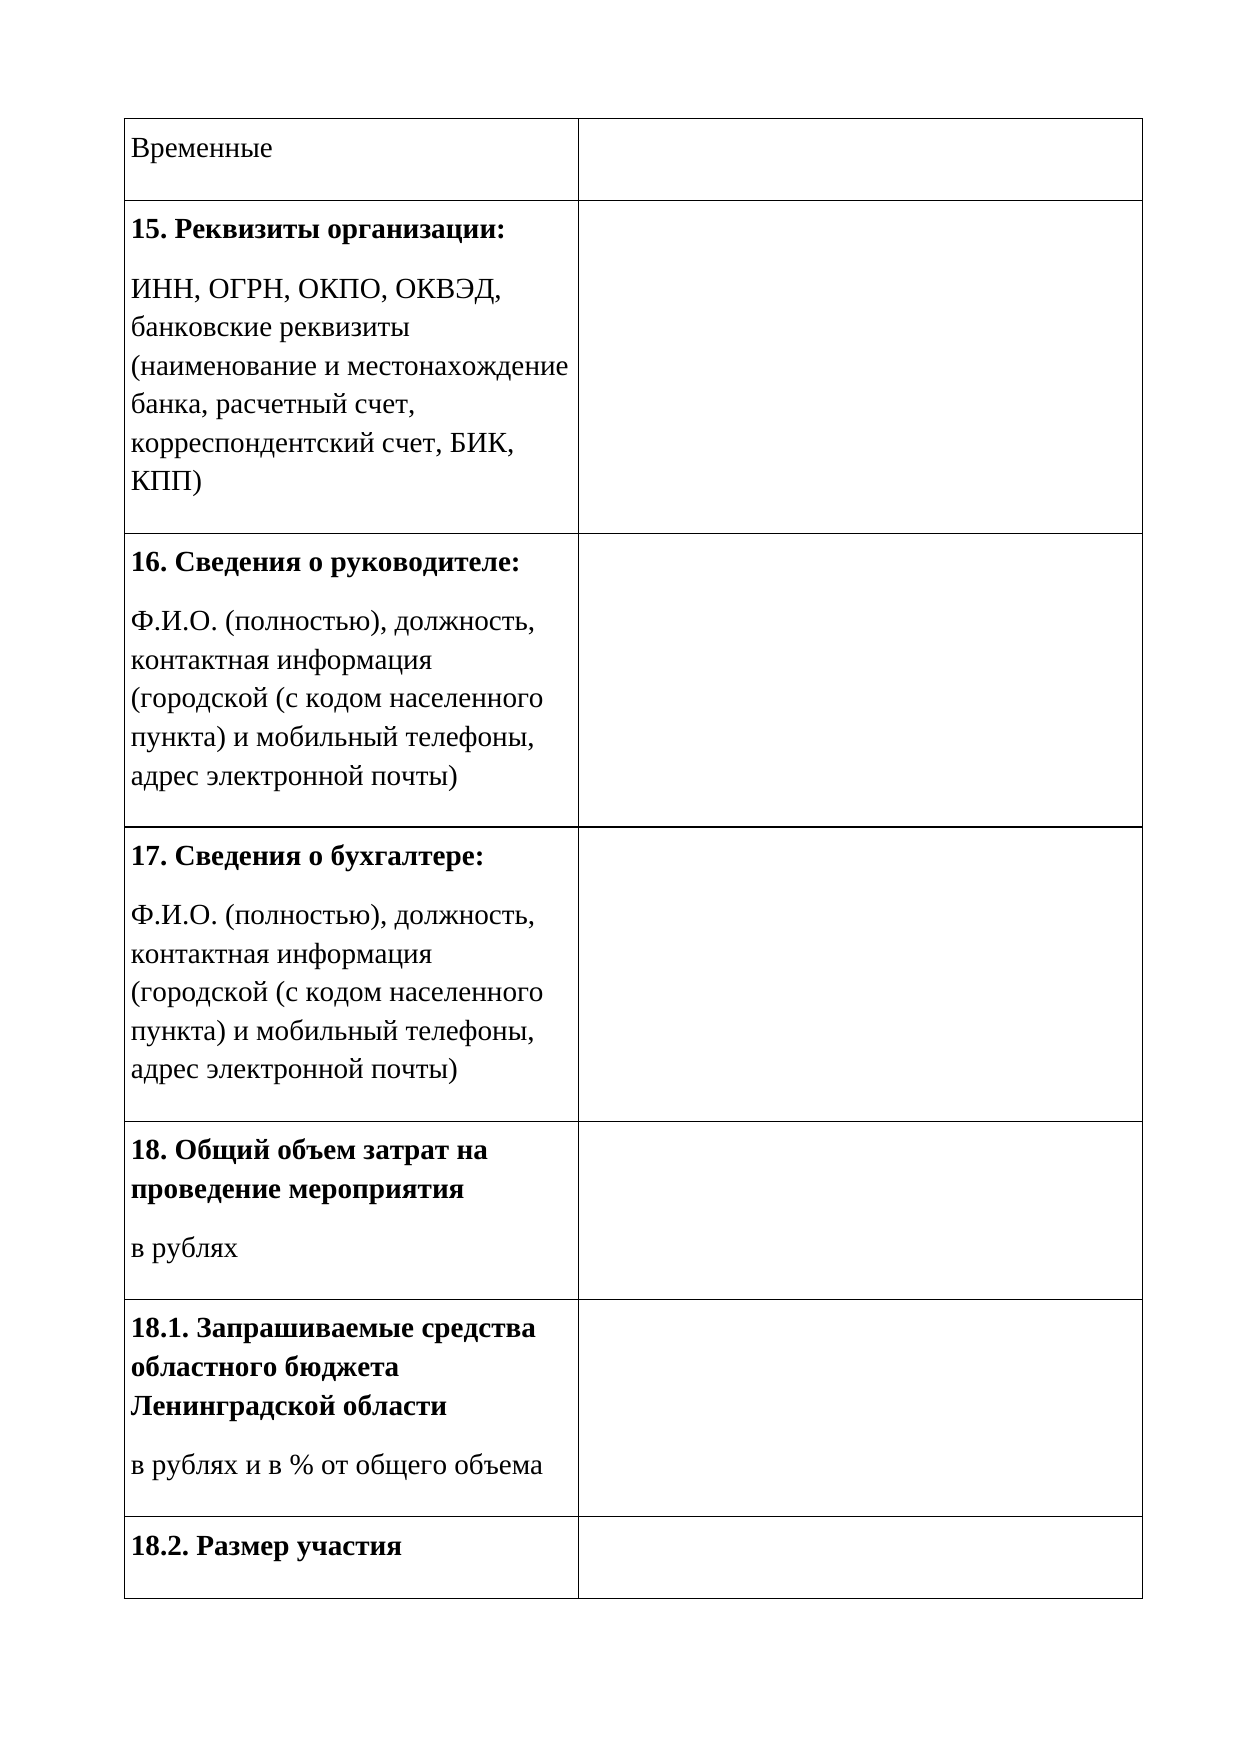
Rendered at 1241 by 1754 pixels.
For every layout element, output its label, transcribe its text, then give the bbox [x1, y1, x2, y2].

table_cell 16. Сведения о руководителе: Ф.И.О. (полностью), должность, контактная информация (городской (с кодом населенного пункта) и мобильный телефоны, адрес электронной почты) [125, 534, 578, 826]
table_cell [579, 534, 1142, 826]
table_cell 15. Реквизиты организации: ИНН, ОГРН, ОКПО, ОКВЭД, банковские реквизиты (наименование и местонахождение банка, расчетный счет, корреспондентский счет, БИК, КПП) [125, 201, 578, 532]
table_cell [579, 1517, 1142, 1598]
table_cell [125, 1517, 578, 1598]
table_cell 18.1. Запрашиваемые средства областного бюджета Ленинградской области в рублях и в % от общего объема [125, 1300, 578, 1516]
table_cell [579, 1300, 1142, 1516]
table_cell [579, 119, 1142, 200]
table_cell [579, 1122, 1142, 1299]
table_cell 17. Сведения о бухгалтере: Ф.И.О. (полностью), должность, контактная информация (городской (с кодом населенного пункта) и мобильный телефоны, адрес электронной почты) [125, 828, 578, 1121]
table_cell 18. Общий объем затрат на проведение мероприятия в рублях [125, 1122, 578, 1299]
table_cell [579, 201, 1142, 532]
table_cell [579, 828, 1142, 1121]
table_cell Временные [125, 119, 578, 200]
